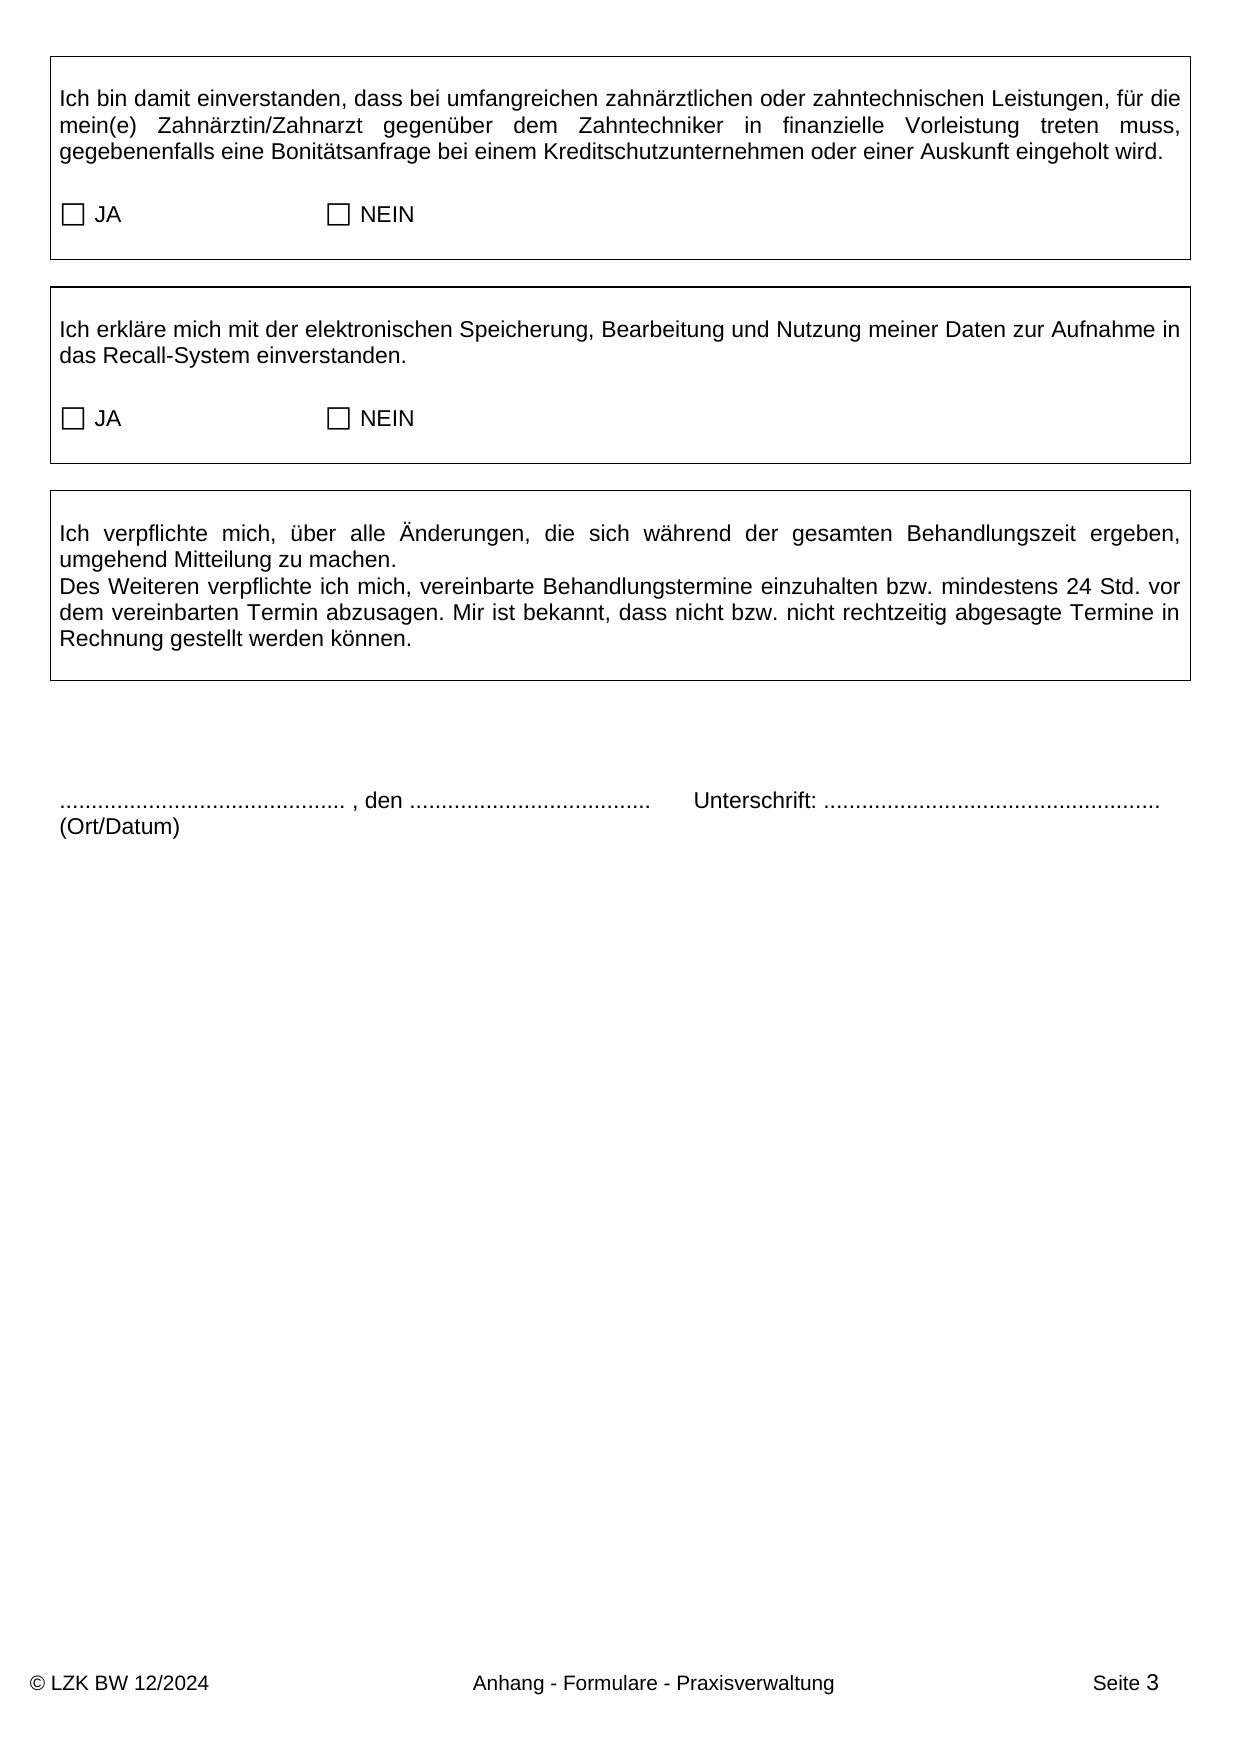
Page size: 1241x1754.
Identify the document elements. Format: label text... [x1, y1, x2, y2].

text Des Weiteren verpflichte ich mich, vereinbarte Behandlungstermine einzuhalten bzw. mindestens 24 Std. vor dem vereinbarten Termin abzusagen. Mir ist bekannt, dass nicht bzw. nicht rechtzeitig abgesagte Termine in Rechnung gestellt werden können. [51, 569, 1190, 652]
text Ich bin damit einverstanden, dass bei umfangreichen zahnärztlichen oder zahntechnischen Leistungen, für die mein(e) Zahnärztin/Zahnarzt gegenüber dem Zahntechniker in finanzielle Vorleistung treten muss, gegebenenfalls eine Bonitätsanfrage bei einem Kreditschutzunternehmen oder einer Auskunft eingeholt wird. [51, 82, 1190, 164]
text Ich verpflichte mich, über alle Änderungen, die sich während der gesamten Behandlungszeit ergeben, umgehend Mitteilung zu machen. [51, 517, 1190, 569]
text ............................................. , den ...................................... Unterschrift: ..................................................... [59, 787, 1181, 813]
text □ JA □ NEIN [51, 392, 1190, 434]
text Ich erkläre mich mit der elektronischen Speicherung, Bearbeitung und Nutzung meiner Daten zur Aufnahme in das Recall-System einverstanden. [51, 313, 1190, 368]
text □ JA □ NEIN [51, 188, 1190, 231]
text (Ort/Datum) [59, 813, 1181, 839]
